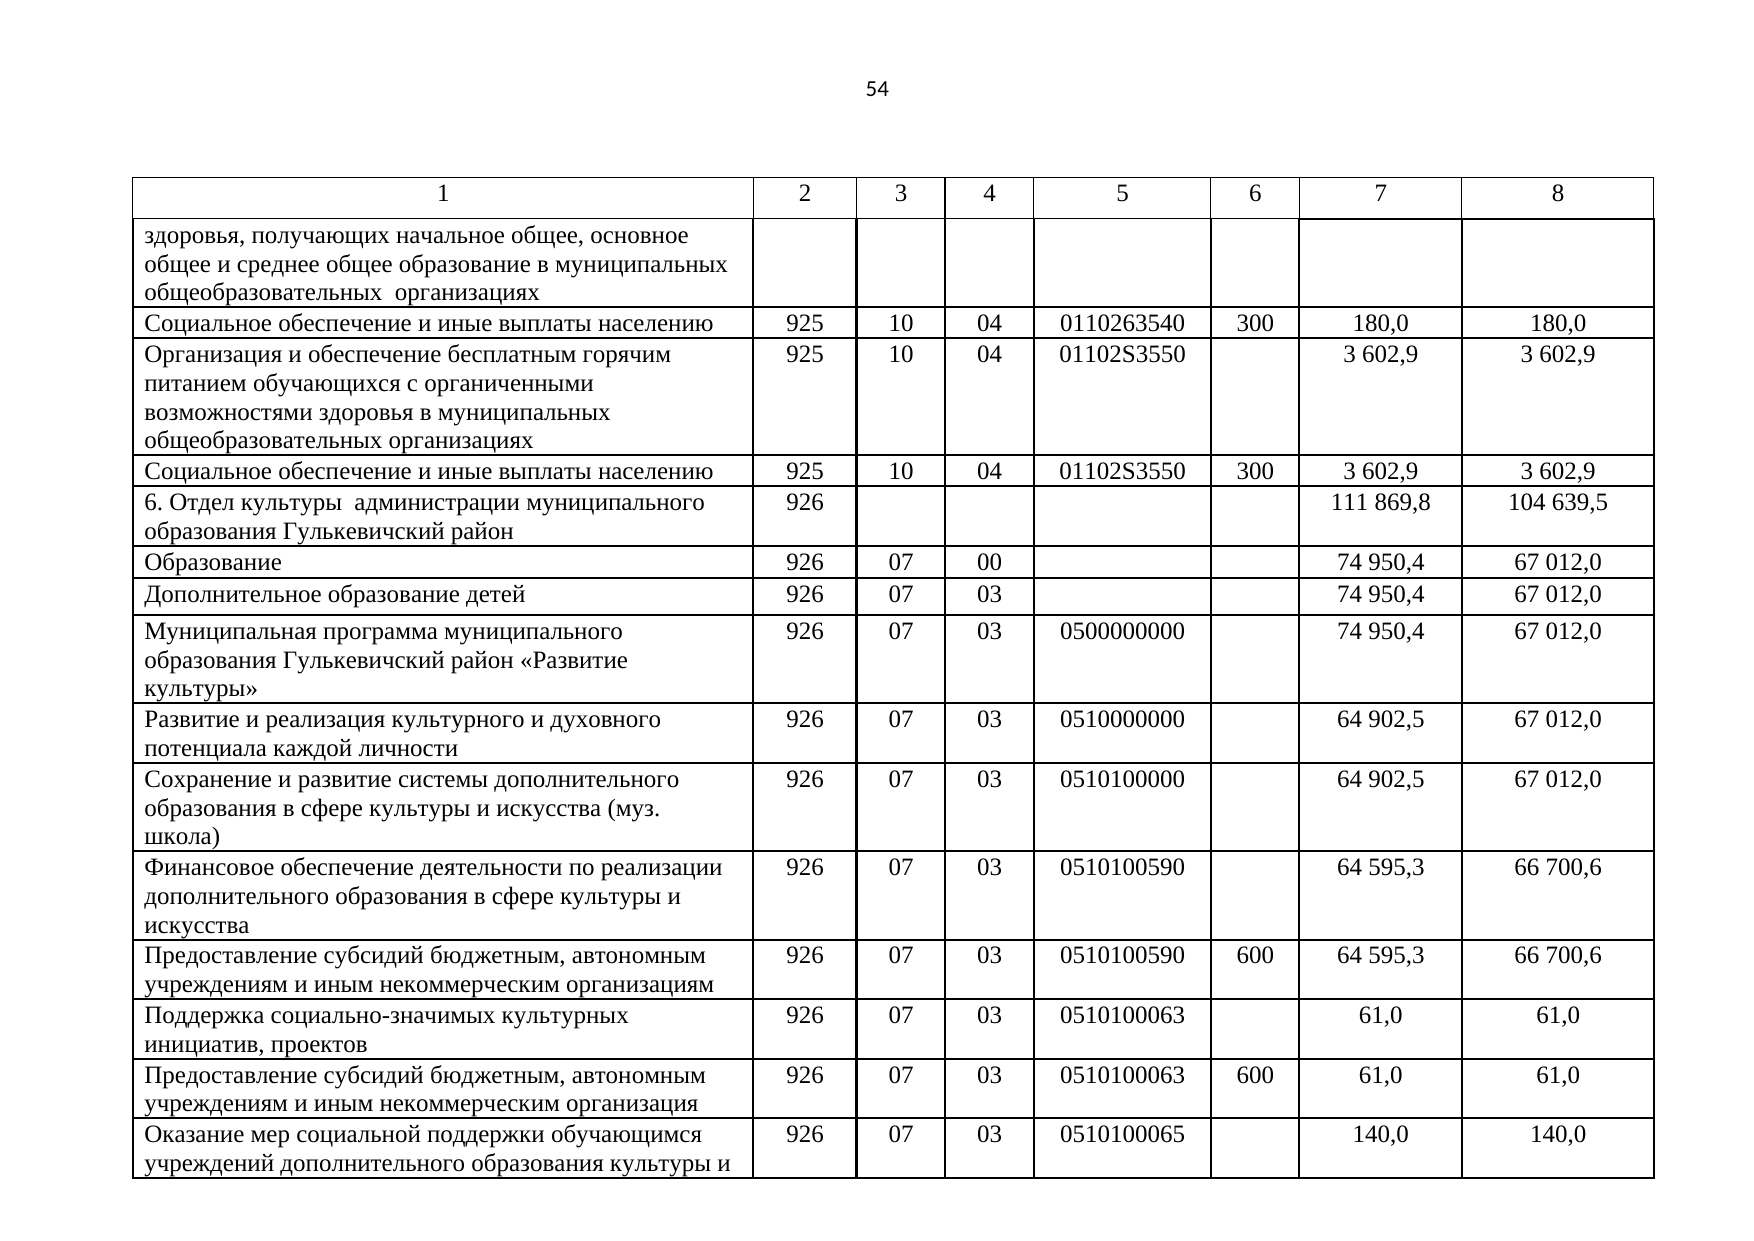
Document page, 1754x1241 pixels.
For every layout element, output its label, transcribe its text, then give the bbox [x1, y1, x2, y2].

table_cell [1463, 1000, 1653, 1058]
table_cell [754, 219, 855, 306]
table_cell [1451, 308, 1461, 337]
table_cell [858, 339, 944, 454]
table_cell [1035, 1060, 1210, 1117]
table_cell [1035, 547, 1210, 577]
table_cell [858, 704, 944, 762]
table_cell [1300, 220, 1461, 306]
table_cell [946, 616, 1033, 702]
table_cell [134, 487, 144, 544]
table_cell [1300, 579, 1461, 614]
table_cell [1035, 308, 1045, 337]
table_header 4 [946, 178, 1033, 218]
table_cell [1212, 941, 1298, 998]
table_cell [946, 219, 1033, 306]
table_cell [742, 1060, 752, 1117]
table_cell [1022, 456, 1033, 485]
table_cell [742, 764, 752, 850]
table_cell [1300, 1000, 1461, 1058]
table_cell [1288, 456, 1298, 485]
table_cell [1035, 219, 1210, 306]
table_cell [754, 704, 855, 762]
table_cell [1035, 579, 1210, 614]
table_header 3 [857, 178, 944, 218]
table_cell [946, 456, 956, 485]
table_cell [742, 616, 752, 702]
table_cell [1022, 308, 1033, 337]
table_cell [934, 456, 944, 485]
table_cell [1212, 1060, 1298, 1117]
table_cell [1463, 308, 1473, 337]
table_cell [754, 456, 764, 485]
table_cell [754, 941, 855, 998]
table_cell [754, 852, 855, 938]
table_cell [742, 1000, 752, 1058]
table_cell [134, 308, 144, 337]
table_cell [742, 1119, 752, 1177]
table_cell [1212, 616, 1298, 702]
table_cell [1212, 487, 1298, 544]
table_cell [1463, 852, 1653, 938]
table_header 6 [1211, 178, 1299, 218]
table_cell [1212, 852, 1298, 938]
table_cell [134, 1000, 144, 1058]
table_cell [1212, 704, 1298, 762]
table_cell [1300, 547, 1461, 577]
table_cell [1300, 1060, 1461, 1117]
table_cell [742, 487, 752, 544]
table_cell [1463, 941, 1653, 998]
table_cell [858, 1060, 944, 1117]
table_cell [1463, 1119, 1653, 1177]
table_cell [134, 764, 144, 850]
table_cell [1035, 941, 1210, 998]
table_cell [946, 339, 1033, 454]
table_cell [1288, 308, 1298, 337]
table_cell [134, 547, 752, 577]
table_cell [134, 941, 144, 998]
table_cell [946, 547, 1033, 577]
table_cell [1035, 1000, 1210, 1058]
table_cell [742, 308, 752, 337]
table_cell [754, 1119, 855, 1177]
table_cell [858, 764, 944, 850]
table_header 2 [754, 178, 856, 218]
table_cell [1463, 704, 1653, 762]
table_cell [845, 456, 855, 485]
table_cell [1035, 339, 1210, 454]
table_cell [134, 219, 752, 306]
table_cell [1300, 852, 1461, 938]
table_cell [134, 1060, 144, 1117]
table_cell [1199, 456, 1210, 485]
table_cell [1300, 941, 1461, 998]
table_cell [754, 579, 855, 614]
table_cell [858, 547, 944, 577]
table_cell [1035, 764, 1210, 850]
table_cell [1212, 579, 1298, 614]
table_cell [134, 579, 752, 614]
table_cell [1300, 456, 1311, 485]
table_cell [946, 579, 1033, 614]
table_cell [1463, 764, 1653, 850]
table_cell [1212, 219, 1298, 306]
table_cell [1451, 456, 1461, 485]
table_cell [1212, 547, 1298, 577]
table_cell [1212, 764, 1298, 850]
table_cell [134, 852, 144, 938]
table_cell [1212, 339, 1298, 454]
table_header 7 [1300, 178, 1461, 218]
table_header 5 [1034, 178, 1210, 218]
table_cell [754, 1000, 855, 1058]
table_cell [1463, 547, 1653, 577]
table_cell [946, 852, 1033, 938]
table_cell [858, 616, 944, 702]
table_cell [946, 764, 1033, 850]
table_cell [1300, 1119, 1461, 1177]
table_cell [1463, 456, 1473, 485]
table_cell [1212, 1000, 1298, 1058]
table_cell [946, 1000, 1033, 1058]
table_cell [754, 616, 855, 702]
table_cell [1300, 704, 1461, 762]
table_header 1 [133, 178, 753, 218]
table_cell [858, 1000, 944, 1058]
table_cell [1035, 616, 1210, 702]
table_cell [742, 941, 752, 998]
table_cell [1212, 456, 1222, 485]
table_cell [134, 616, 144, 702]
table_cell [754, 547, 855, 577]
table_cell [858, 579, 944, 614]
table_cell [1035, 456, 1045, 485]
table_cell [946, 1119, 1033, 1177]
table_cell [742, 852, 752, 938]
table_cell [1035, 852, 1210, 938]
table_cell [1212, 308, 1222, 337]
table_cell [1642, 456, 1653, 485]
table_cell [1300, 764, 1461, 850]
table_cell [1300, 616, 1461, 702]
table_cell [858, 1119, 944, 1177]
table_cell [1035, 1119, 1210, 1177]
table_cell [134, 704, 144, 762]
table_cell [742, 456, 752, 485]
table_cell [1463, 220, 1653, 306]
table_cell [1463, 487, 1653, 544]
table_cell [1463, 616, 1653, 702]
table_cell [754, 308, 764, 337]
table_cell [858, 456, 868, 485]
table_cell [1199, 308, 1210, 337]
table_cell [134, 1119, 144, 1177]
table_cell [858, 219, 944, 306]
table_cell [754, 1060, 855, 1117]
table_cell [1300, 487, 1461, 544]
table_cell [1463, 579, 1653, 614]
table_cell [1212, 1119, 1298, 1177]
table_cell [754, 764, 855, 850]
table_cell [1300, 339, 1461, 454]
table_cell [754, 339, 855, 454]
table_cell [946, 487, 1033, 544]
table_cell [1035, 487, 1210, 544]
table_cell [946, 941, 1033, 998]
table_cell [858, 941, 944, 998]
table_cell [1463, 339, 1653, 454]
table_header 8 [1462, 178, 1653, 218]
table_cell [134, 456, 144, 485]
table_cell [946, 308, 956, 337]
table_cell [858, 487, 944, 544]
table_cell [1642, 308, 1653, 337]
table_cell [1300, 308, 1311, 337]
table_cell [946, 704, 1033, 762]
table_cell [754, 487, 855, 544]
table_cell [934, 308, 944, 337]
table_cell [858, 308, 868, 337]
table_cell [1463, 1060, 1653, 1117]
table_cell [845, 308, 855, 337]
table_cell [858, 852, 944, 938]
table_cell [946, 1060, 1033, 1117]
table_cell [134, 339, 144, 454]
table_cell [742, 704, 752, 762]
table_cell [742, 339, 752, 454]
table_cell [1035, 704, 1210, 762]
